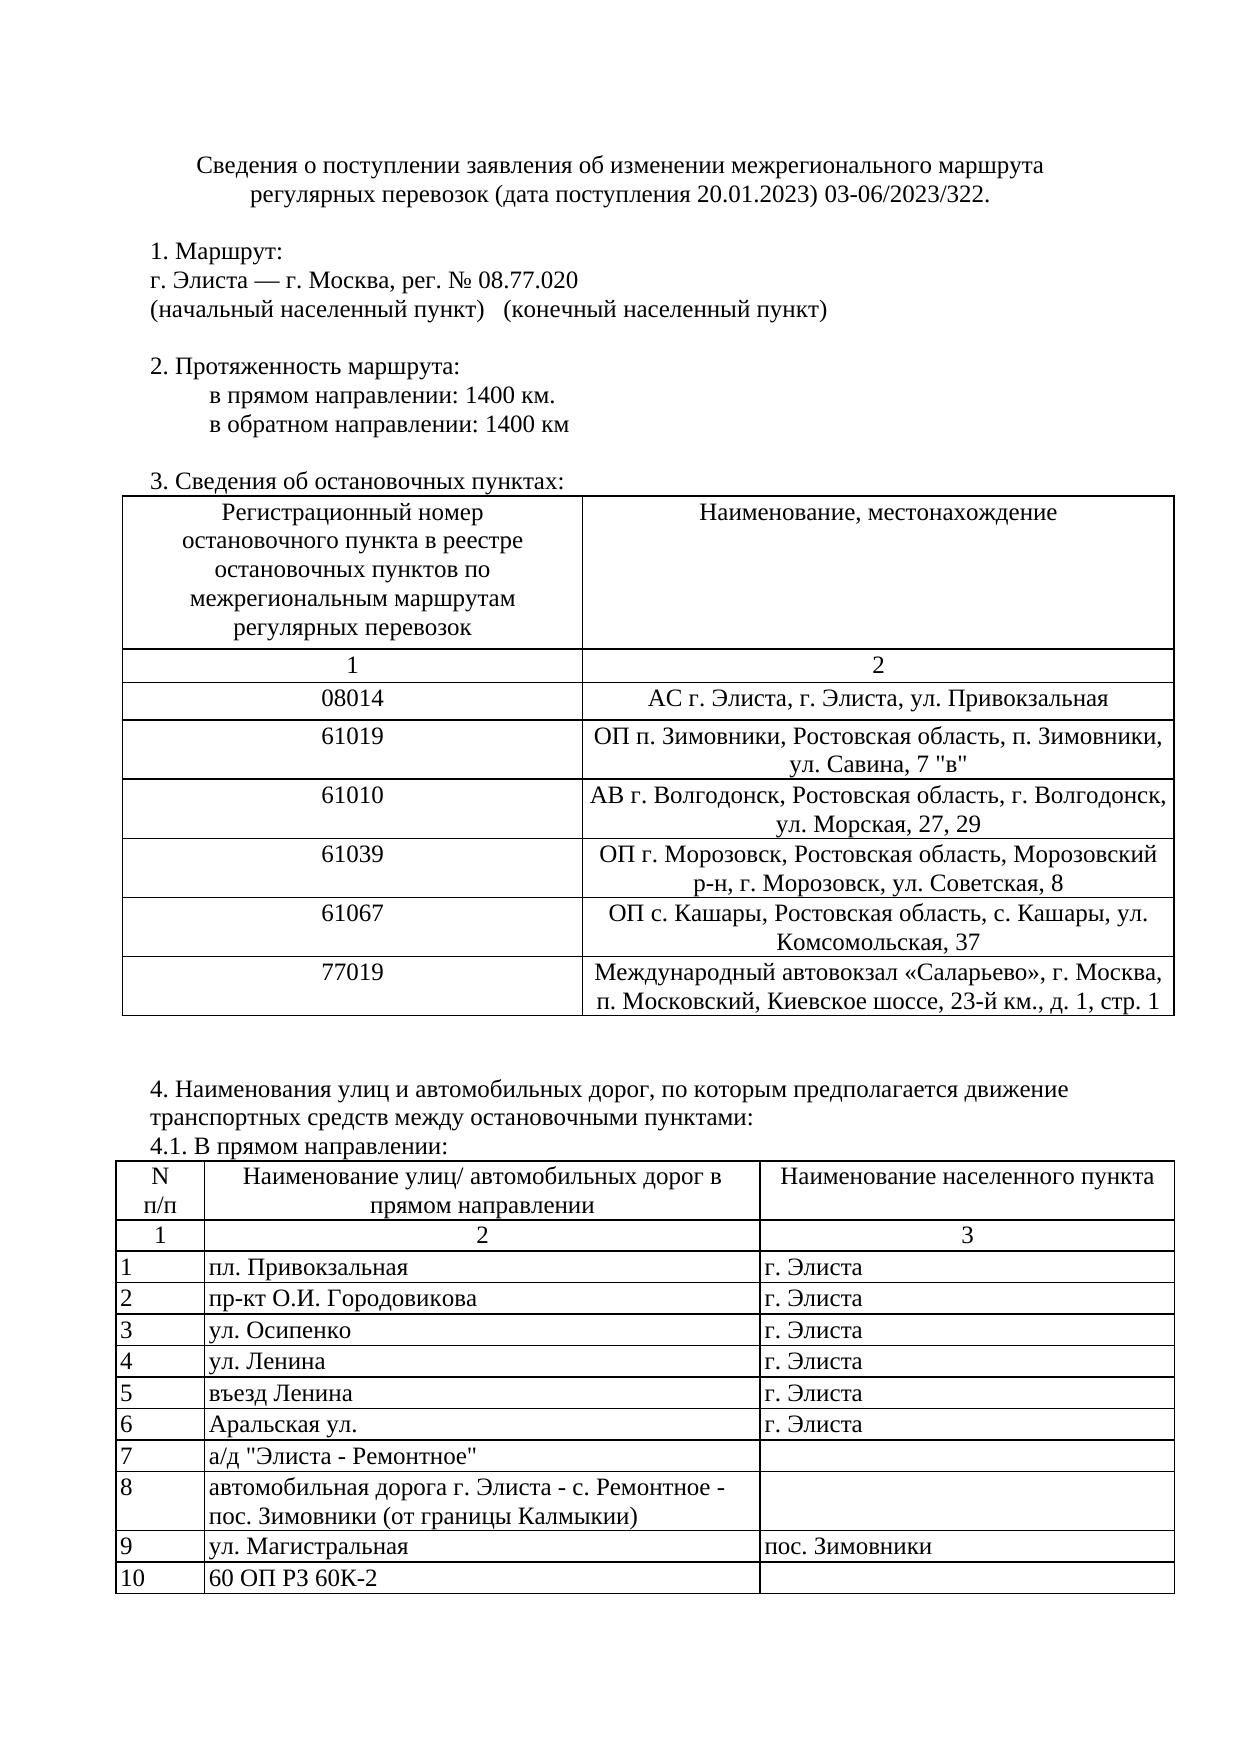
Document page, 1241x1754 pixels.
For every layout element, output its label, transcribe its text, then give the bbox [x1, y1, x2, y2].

text в прямом направлении: 1400 км. [150, 380, 1090, 409]
table_cell ул. Магистральная [205, 1531, 759, 1561]
table_cell пр-кт О.И. Городовикова [205, 1283, 759, 1313]
text Сведения о поступлении заявления об изменении межрегионального маршрута регулярных перевозок (дата поступления 20.01.2023) 03-06/2023/322. [150, 150, 1090, 207]
table_cell г. Элиста [761, 1346, 1174, 1376]
table_cell 61010 [123, 780, 582, 837]
table_header Наименование, местонахождение [583, 497, 1173, 648]
table_cell г. Элиста [761, 1315, 1174, 1345]
text г. Элиста — г. Москва, рег. № 08.77.020 [150, 265, 1090, 294]
text в обратном направлении: 1400 км [150, 409, 1090, 437]
table_cell [761, 1563, 1174, 1593]
table_cell 1 [117, 1252, 204, 1282]
table_cell 1 [117, 1221, 204, 1250]
table_cell г. Элиста [761, 1378, 1174, 1408]
table_cell ул. Ленина [205, 1346, 759, 1376]
table_cell ОП г. Морозовск, Ростовская область, Морозовский р-н, г. Морозовск, ул. Советская, 8 [583, 839, 1173, 896]
table_header Наименование населенного пункта [761, 1162, 1174, 1219]
table_cell 61039 [123, 839, 582, 896]
table_cell 2 [117, 1283, 204, 1313]
table_cell 3 [117, 1315, 204, 1345]
table_cell 61019 [123, 721, 582, 778]
table_cell въезд Ленина [205, 1378, 759, 1408]
table_cell 2 [205, 1221, 759, 1250]
text 4. Наименования улиц и автомобильных дорог, по которым предполагается движение транспортных средств между остановочными пунктами: [150, 1074, 1090, 1131]
table_cell г. Элиста [761, 1409, 1174, 1439]
table_cell 08014 [123, 683, 582, 719]
table_header N п/п [117, 1162, 204, 1219]
table_cell 10 [117, 1563, 204, 1593]
table_header Наименование улиц/ автомобильных дорог в прямом направлении [205, 1162, 759, 1219]
text 3. Сведения об остановочных пунктах: [150, 466, 1090, 495]
table_cell 9 [117, 1531, 204, 1561]
table_cell 5 [117, 1378, 204, 1408]
table_header Регистрационный номер остановочного пункта в реестре остановочных пунктов по межрегиональным маршрутам регулярных перевозок [123, 497, 582, 648]
table_cell [761, 1472, 1174, 1530]
table_cell пос. Зимовники [761, 1531, 1174, 1561]
table_cell 1 [123, 650, 582, 681]
table_cell пл. Привокзальная [205, 1252, 759, 1282]
table_cell Международный автовокзал «Саларьево», г. Москва, п. Московский, Киевское шоссе, 23-й км., д. 1, стр. 1 [583, 957, 1173, 1014]
table_cell г. Элиста [761, 1252, 1174, 1282]
table_cell а/д "Элиста - Ремонтное" [205, 1441, 759, 1471]
text 2. Протяженность маршрута: [150, 351, 1090, 380]
table_cell 3 [761, 1221, 1174, 1250]
table_cell ОП п. Зимовники, Ростовская область, п. Зимовники, ул. Савина, 7 "в" [583, 721, 1173, 778]
table_cell ОП с. Кашары, Ростовская область, с. Кашары, ул. Комсомольская, 37 [583, 898, 1173, 956]
table_cell автомобильная дорога г. Элиста - с. Ремонтное - пос. Зимовники (от границы Калмыкии) [205, 1472, 759, 1530]
table_cell г. Элиста [761, 1283, 1174, 1313]
table_cell 4 [117, 1346, 204, 1376]
table_cell 2 [583, 650, 1173, 681]
text 1. Маршрут: [150, 236, 1090, 265]
table_cell 60 ОП РЗ 60К-2 [205, 1563, 759, 1593]
text 4.1. В прямом направлении: [150, 1131, 1090, 1160]
table_cell [761, 1441, 1174, 1471]
table_cell ул. Осипенко [205, 1315, 759, 1345]
text (начальный населенный пункт) (конечный населенный пункт) [150, 294, 1090, 322]
table_cell 61067 [123, 898, 582, 956]
table_cell АС г. Элиста, г. Элиста, ул. Привокзальная [583, 683, 1173, 719]
table_cell АВ г. Волгодонск, Ростовская область, г. Волгодонск, ул. Морская, 27, 29 [583, 780, 1173, 837]
table_cell 8 [117, 1472, 204, 1530]
table_cell 77019 [123, 957, 582, 1014]
table_cell Аральская ул. [205, 1409, 759, 1439]
table_cell 6 [117, 1409, 204, 1439]
table_cell 7 [117, 1441, 204, 1471]
